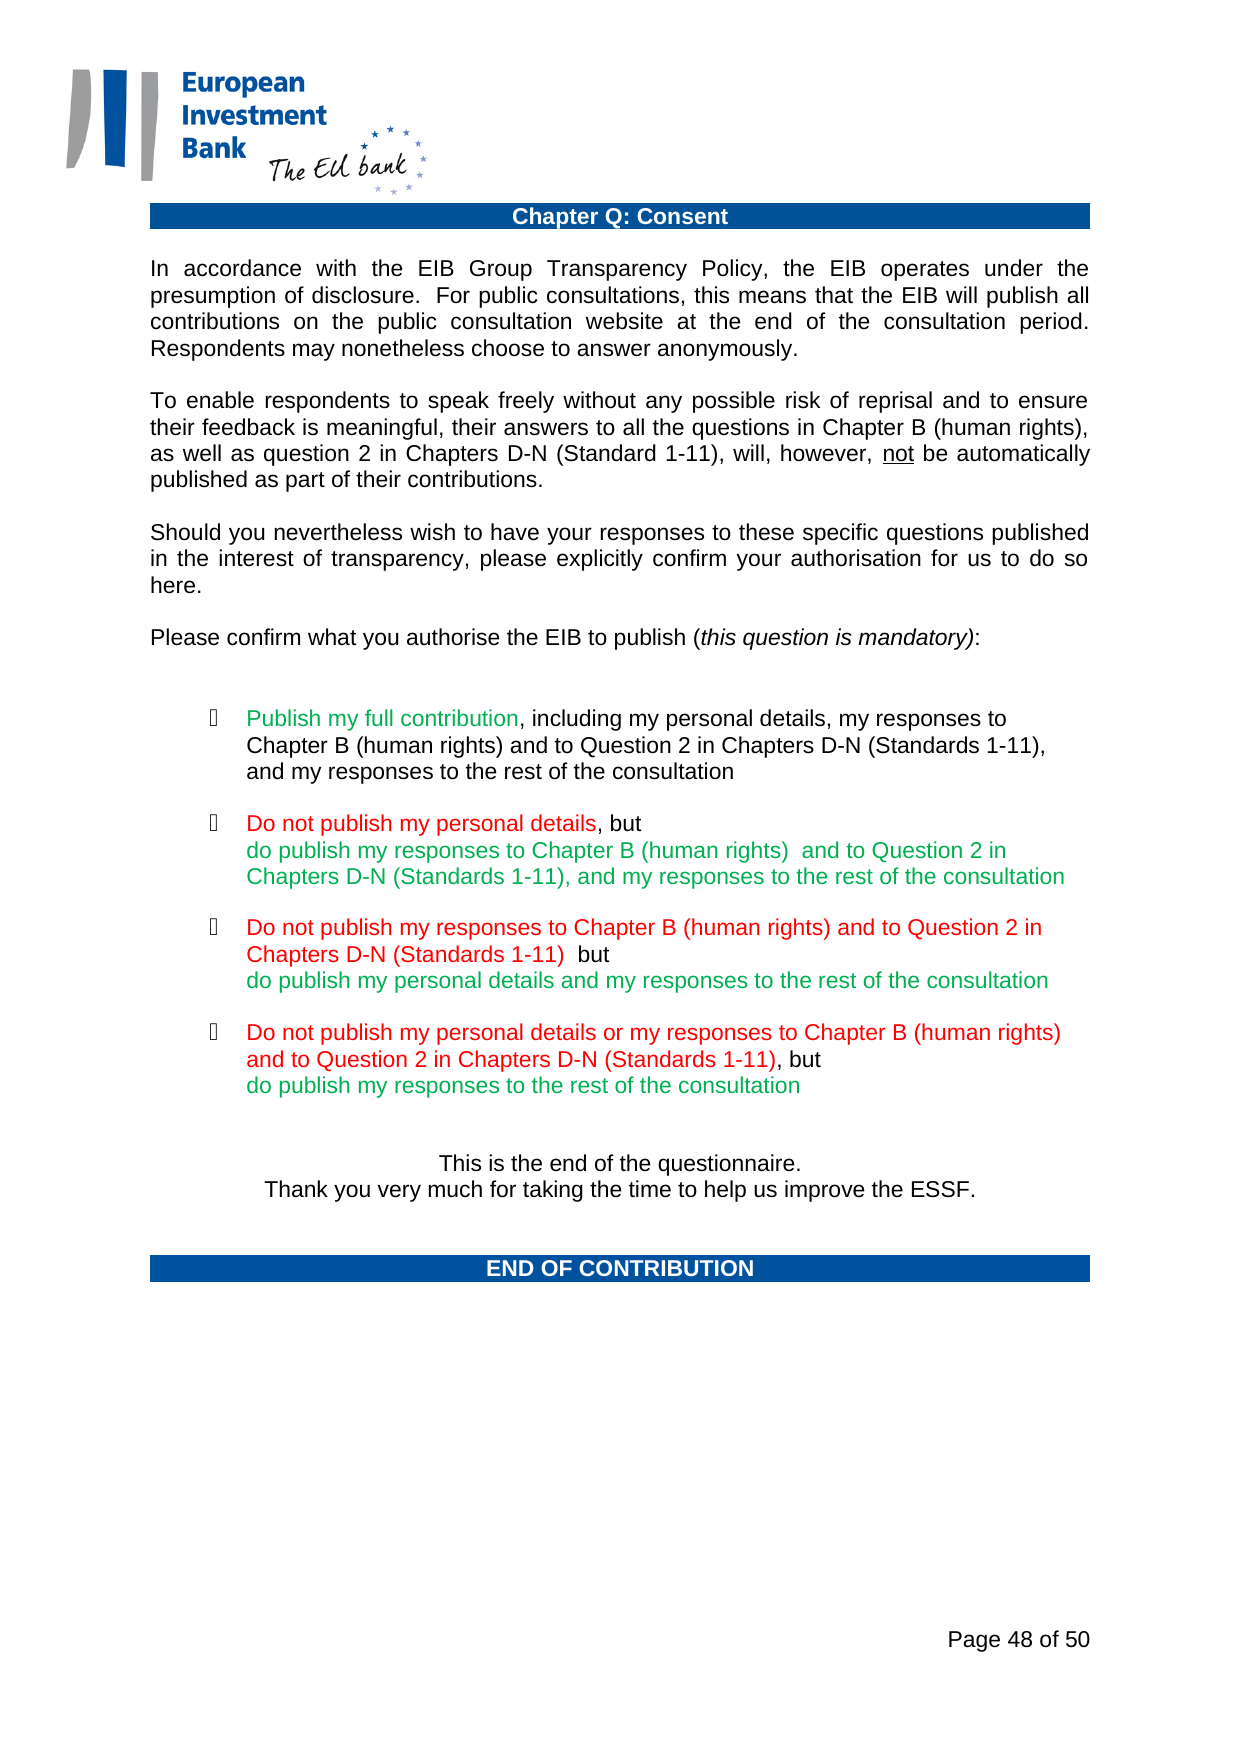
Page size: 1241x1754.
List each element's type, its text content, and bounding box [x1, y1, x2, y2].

text Thank you very much for taking the time to help us improve the ESSF. [150, 1176, 1090, 1202]
list Do not publish my responses to Chapter B (human rights) and to Question 2 in Chapters D-N (Standards 1-11) but do publish my personal details and my responses to the rest of the consultation [209, 914, 1090, 994]
list Publish my full contribution, including my personal details, my responses to Chapter B (human rights) and to Question 2 in Chapters D-N (Standards 1-11), and my responses to the rest of the consultation [209, 705, 1090, 785]
list Do not publish my personal details or my responses to Chapter B (human rights) and to Question 2 in Chapters D-N (Standards 1-11), but do publish my responses to the rest of the consultation [209, 1019, 1090, 1098]
text Should you nevertheless wish to have your responses to these specific questions published in the interest of transparency, please explicitly confirm your authorisation for us to do so here. [150, 519, 1090, 598]
list Do not publish my personal details, but do publish my responses to Chapter B (human rights) and to Question 2 in Chapters D-N (Standards 1-11), and my responses to the rest of the consultation [209, 810, 1090, 889]
text Please confirm what you authorise the EIB to publish (this question is mandatory): [150, 624, 1090, 651]
subtitle Chapter Q: Consent [150, 203, 1090, 229]
text To enable respondents to speak freely without any possible risk of reprisal and to ensure their feedback is meaningful, their answers to all the questions in Chapter B (human rights), as well as question 2 in Chapters D-N (Standard 1-11), will, however, not be automatically published as part of their contributions. [150, 387, 1090, 493]
picture [33, 37, 459, 228]
text In accordance with the EIB Group Transparency Policy, the EIB operates under the presumption of disclosure. For public consultations, this means that the EIB will publish all contributions on the public consultation website at the end of the consultation period. Respondents may nonetheless choose to answer anonymously. [150, 255, 1090, 361]
text END OF CONTRIBUTION [150, 1255, 1090, 1282]
text This is the end of the questionnaire. [150, 1150, 1090, 1176]
